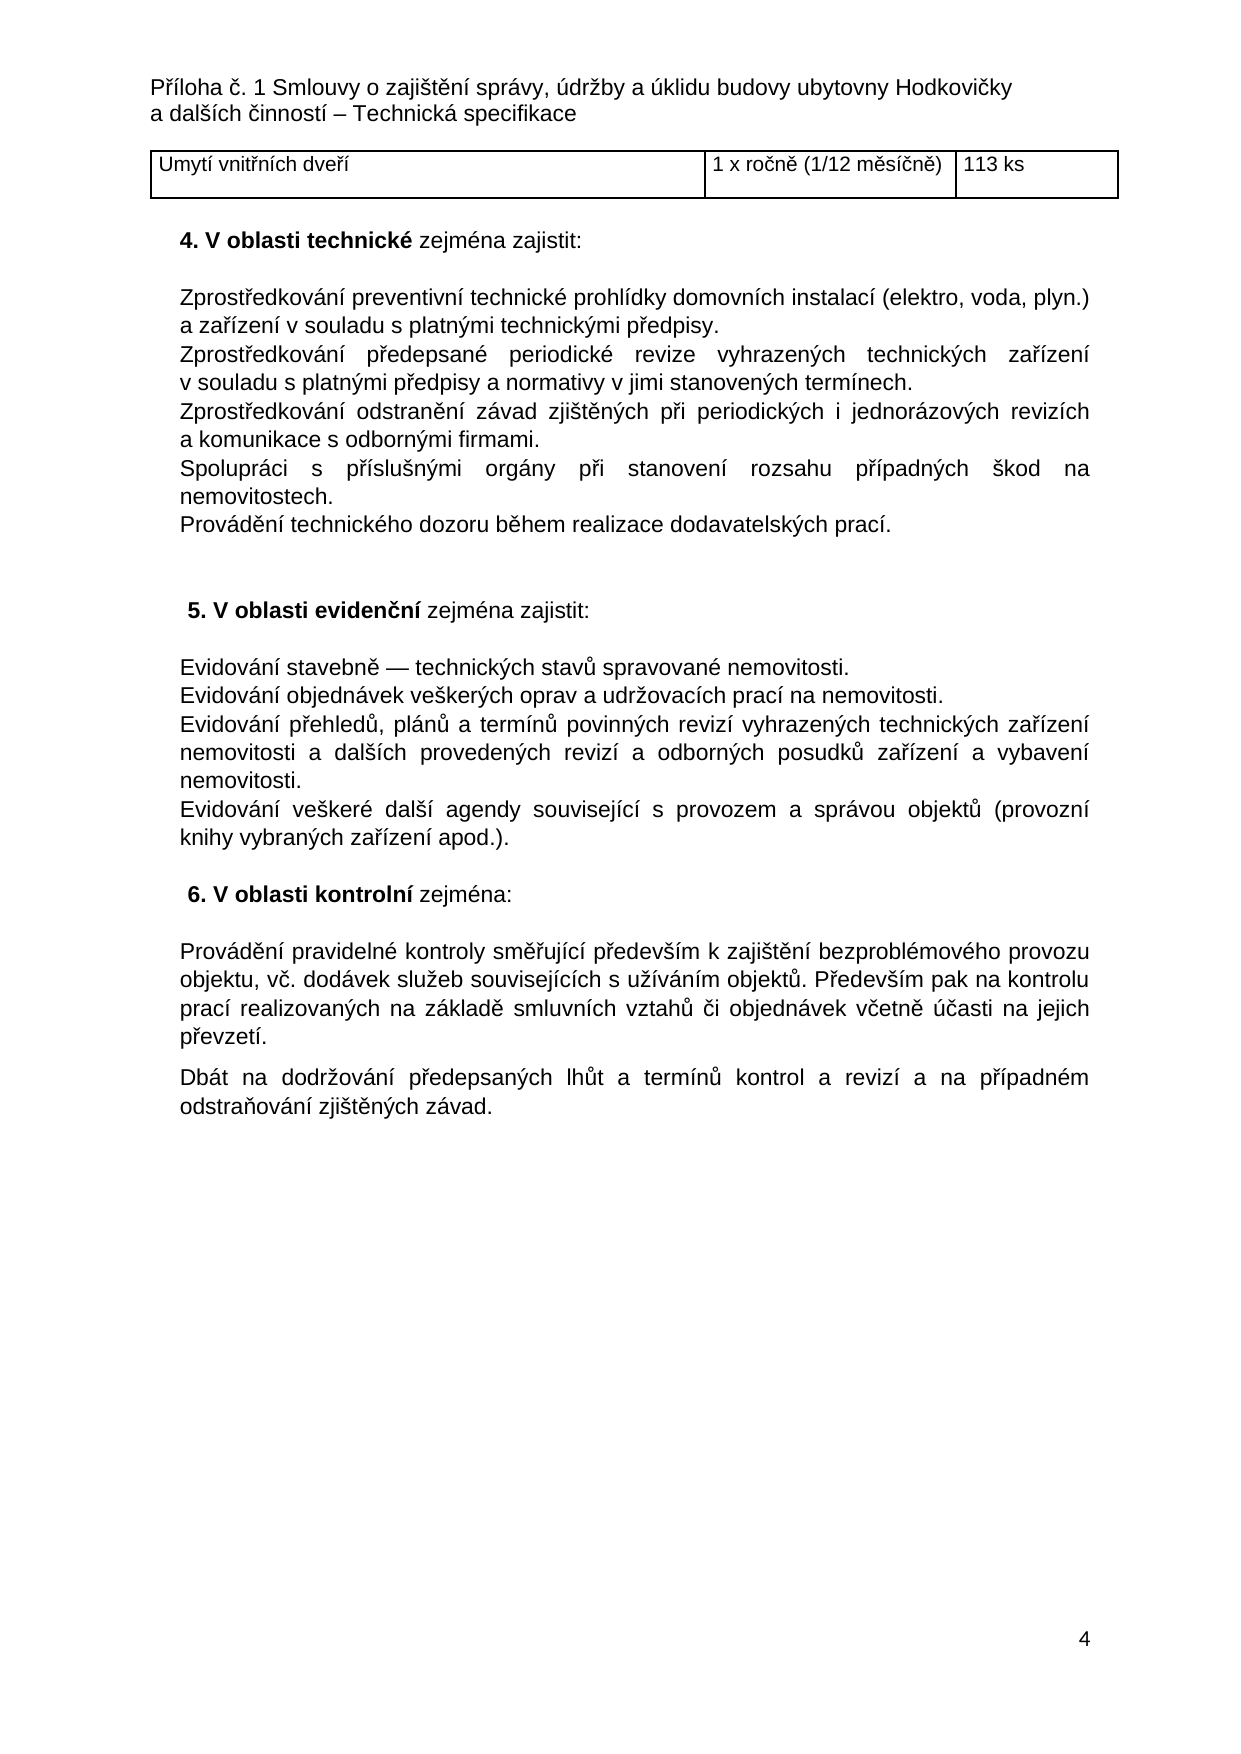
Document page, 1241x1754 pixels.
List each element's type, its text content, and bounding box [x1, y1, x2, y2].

table_cell Umytí vnitřních dveří [152, 152, 704, 197]
text Zprostředkování preventivní technické prohlídky domovních instalací (elektro, voda, plyn.) a zařízení v souladu s platnými technickými předpisy. [179, 284, 1090, 339]
text Evidování přehledů, plánů a termínů povinných revizí vyhrazených technických zařízení nemovitosti a dalších provedených revizí a odborných posudků zařízení a vybavení nemovitosti. [179, 711, 1090, 794]
text Spolupráci s příslušnými orgány při stanovení rozsahu případných škod na nemovitostech. [179, 454, 1090, 509]
text 6. V oblasti kontrolní zejména: [187, 881, 1090, 907]
text Zprostředkování odstranění závad zjištěných při periodických i jednorázových revizích a komunikace s odbornými firmami. [179, 398, 1090, 452]
text 5. V oblasti evidenční zejména zajistit: [187, 597, 1090, 623]
text Evidování objednávek veškerých oprav a udržovacích prací na nemovitosti. [179, 682, 1090, 708]
text Evidování stavebně — technických stavů spravované nemovitosti. [179, 654, 1090, 680]
table_cell 113 ks [957, 152, 1117, 197]
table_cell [706, 152, 955, 197]
text Provádění pravidelné kontroly směřující především k zajištění bezproblémového provozu objektu, vč. dodávek služeb souvisejících s užíváním objektů. Především pak na kontrolu prací realizovaných na základě smluvních vztahů či objednávek včetně účasti na jejich převzetí. [179, 938, 1090, 1050]
text Evidování veškeré další agendy související s provozem a správou objektů (provozní knihy vybraných zařízení apod.). [179, 796, 1090, 851]
text Dbát na dodržování předepsaných lhůt a termínů kontrol a revizí a na případném odstraňování zjištěných závad. [179, 1064, 1090, 1119]
text 4. V oblasti technické zejména zajistit: [179, 227, 1090, 253]
text Zprostředkování předepsané periodické revize vyhrazených technických zařízení v souladu s platnými předpisy a normativy v jimi stanovených termínech. [179, 341, 1090, 396]
text Provádění technického dozoru během realizace dodavatelských prací. [179, 511, 1090, 538]
